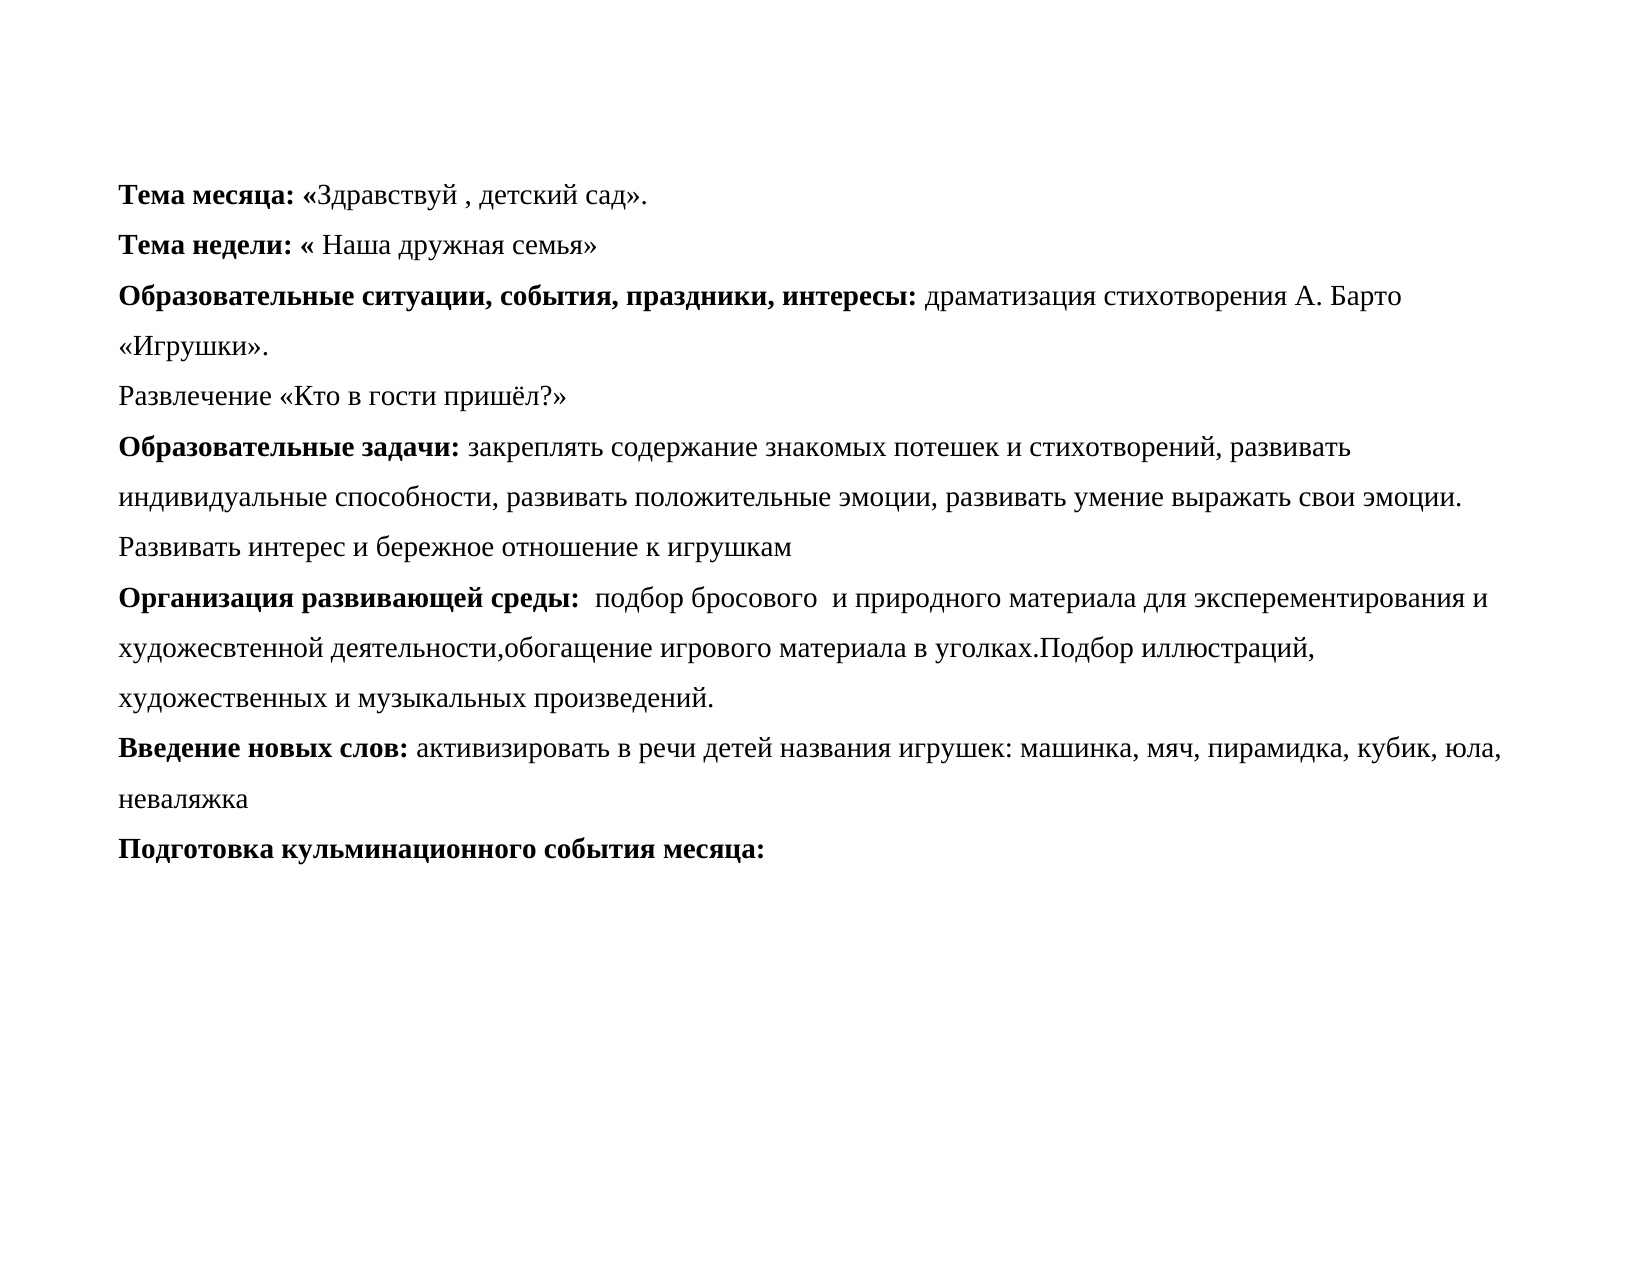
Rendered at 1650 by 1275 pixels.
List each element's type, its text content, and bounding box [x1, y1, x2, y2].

text Тема месяца: «Здравствуй , детский сад». [118, 177, 1532, 211]
text Тема недели: « Наша дружная семья» [118, 227, 1532, 261]
text Развлечение «Кто в гости пришёл?» [118, 378, 1532, 412]
text Введение новых слов: активизировать в речи детей названия игрушек: машинка, мяч, пирамидка, кубик, юла, неваляжка [118, 731, 1532, 814]
text Образовательные ситуации, события, праздники, интересы: драматизация стихотворения А. Барто «Игрушки». [118, 278, 1532, 362]
text Организация развивающей среды: подбор бросового и природного материала для эксперементирования и художесвтенной деятельности,обогащение игрового материала в уголках.Подбор иллюстраций, художественных и музыкальных произведений. [118, 580, 1532, 714]
text Подготовка кульминационного события месяца: [118, 831, 1532, 865]
text Образовательные задачи: закреплять содержание знакомых потешек и стихотворений, развивать индивидуальные способности, развивать положительные эмоции, развивать умение выражать свои эмоции. Развивать интерес и бережное отношение к игрушкам [118, 429, 1532, 563]
